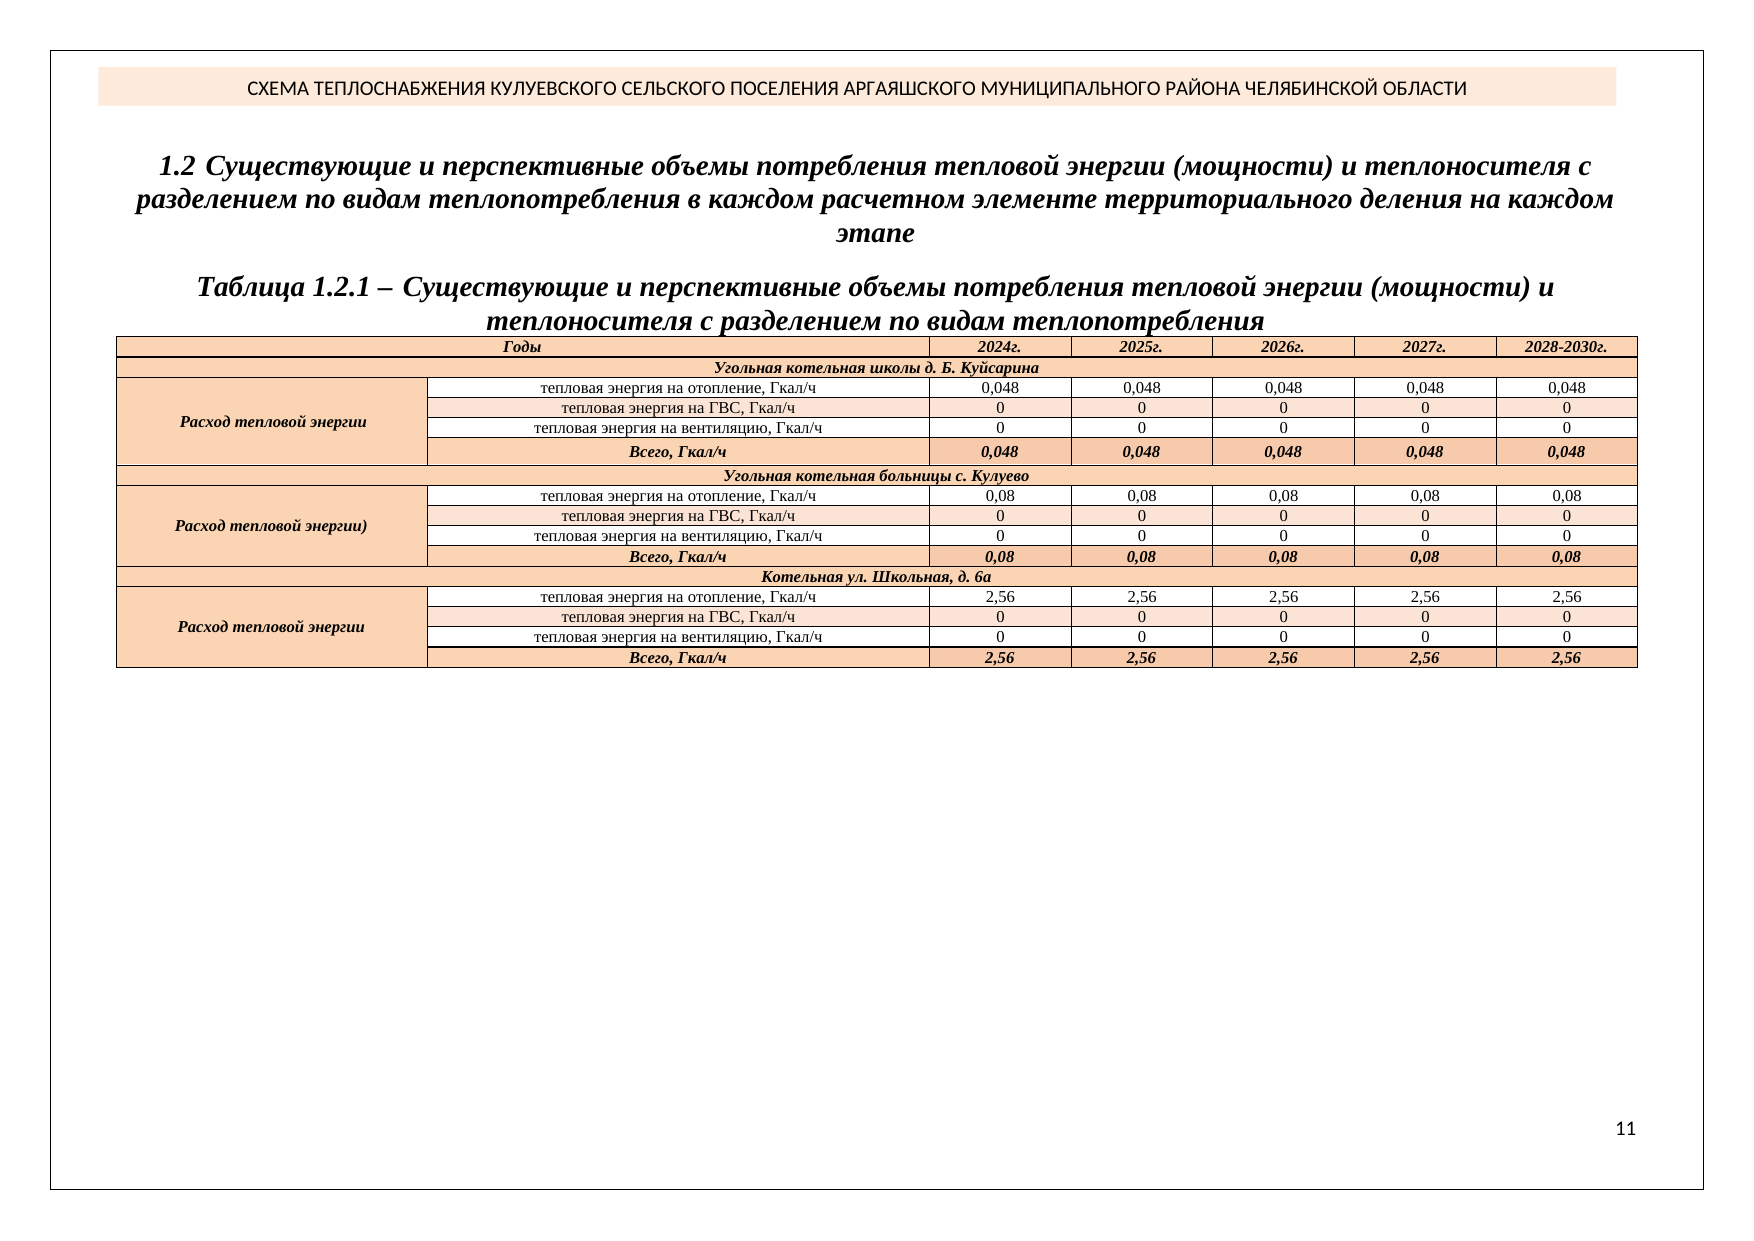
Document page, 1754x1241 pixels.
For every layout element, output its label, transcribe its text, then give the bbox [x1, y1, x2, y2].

table_cell 0 [1072, 627, 1212, 646]
table_cell 0,08 [1497, 546, 1637, 566]
table_cell 0,08 [1213, 486, 1354, 505]
table_header 2028-2030г. [1497, 337, 1637, 356]
table_header 2027г. [1355, 337, 1496, 356]
table_cell 0 [1213, 418, 1354, 437]
table_cell 0 [1497, 526, 1637, 545]
table_cell тепловая энергия на отопление, Гкал/ч [428, 587, 929, 606]
table_cell 0 [1355, 418, 1496, 437]
table_cell 0 [1072, 607, 1212, 626]
table_cell 0 [1355, 506, 1496, 525]
table_cell 0,048 [1355, 378, 1496, 397]
table_cell 0 [930, 506, 1071, 525]
table_cell Котельная ул. Школьная, д. 6а [117, 567, 1637, 586]
table_cell 0,08 [1072, 486, 1212, 505]
table_cell Всего, Гкал/ч [428, 438, 929, 464]
table_cell 0,08 [930, 486, 1071, 505]
table_cell 0,048 [1213, 378, 1354, 397]
table_cell Угольная котельная школы д. Б. Куйсарина [117, 358, 1637, 377]
table_cell 0,048 [1072, 378, 1212, 397]
table_cell 2,56 [1213, 587, 1354, 606]
text Таблица 1.2.1 – Существующие и перспективные объемы потребления тепловой энергии (мощности) и теплоносителя с разделением по видам теплопотребления [118, 269, 1636, 336]
table_cell 2,56 [930, 648, 1071, 667]
table_cell 0,048 [1355, 438, 1496, 464]
table_cell 2,56 [1213, 648, 1354, 667]
table_cell тепловая энергия на вентиляцию, Гкал/ч [428, 526, 929, 545]
table_cell тепловая энергия на ГВС, Гкал/ч [428, 398, 929, 417]
table_cell 0,08 [1355, 486, 1496, 505]
table_cell 0 [1497, 506, 1637, 525]
table_cell 0,048 [1497, 438, 1637, 464]
table_cell 0 [930, 418, 1071, 437]
table_cell 0,08 [1355, 546, 1496, 566]
table_cell 0,048 [930, 438, 1071, 464]
table_cell Расход тепловой энергии) [117, 486, 427, 566]
table_cell 0,08 [930, 546, 1071, 566]
table_cell 2,56 [1355, 648, 1496, 667]
table_cell 0 [1213, 607, 1354, 626]
table_cell 0,08 [1497, 486, 1637, 505]
table_header 2025г. [1072, 337, 1212, 356]
table_cell 0,048 [1072, 438, 1212, 464]
table_cell 2,56 [1497, 587, 1637, 606]
table_header 2024г. [930, 337, 1071, 356]
table_cell 0 [1497, 398, 1637, 417]
table_cell 0 [1072, 398, 1212, 417]
table_cell 0 [1213, 398, 1354, 417]
table_cell 0 [1072, 418, 1212, 437]
table_cell Всего, Гкал/ч [428, 546, 929, 566]
table_cell 0 [1355, 398, 1496, 417]
table_cell 0 [1213, 506, 1354, 525]
table_cell 2,56 [1355, 587, 1496, 606]
table_cell 2,56 [1072, 587, 1212, 606]
table_cell 2,56 [930, 587, 1071, 606]
table_cell тепловая энергия на вентиляцию, Гкал/ч [428, 627, 929, 646]
table_cell тепловая энергия на отопление, Гкал/ч [428, 378, 929, 397]
table_cell 2,56 [1497, 648, 1637, 667]
table_cell 0 [1355, 526, 1496, 545]
table_cell тепловая энергия на ГВС, Гкал/ч [428, 506, 929, 525]
table_cell 0,08 [1072, 546, 1212, 566]
table_cell 0 [1355, 607, 1496, 626]
table_cell 0 [1213, 627, 1354, 646]
table_cell тепловая энергия на вентиляцию, Гкал/ч [428, 418, 929, 437]
table_cell Расход тепловой энергии [117, 587, 427, 667]
table_cell 0 [1072, 506, 1212, 525]
table_cell тепловая энергия на отопление, Гкал/ч [428, 486, 929, 505]
table_cell 0,048 [1497, 378, 1637, 397]
table_cell 0,048 [930, 378, 1071, 397]
table_cell 0 [930, 398, 1071, 417]
table_cell 0 [1355, 627, 1496, 646]
table_cell 0 [930, 627, 1071, 646]
table_cell 0 [1497, 627, 1637, 646]
table_cell 0,048 [1213, 438, 1354, 464]
table_cell 0 [930, 607, 1071, 626]
table_cell 0 [930, 526, 1071, 545]
table_header 2026г. [1213, 337, 1354, 356]
table_cell Угольная котельная больницы с. Кулуево [117, 466, 1637, 485]
table_cell 0 [1213, 526, 1354, 545]
text 1.2 Существующие и перспективные объемы потребления тепловой энергии (мощности) и теплоносителя с разделением по видам теплопотребления в каждом расчетном элементе территориального деления на каждом этапе [118, 148, 1636, 248]
table_cell 0,08 [1213, 546, 1354, 566]
table_cell тепловая энергия на ГВС, Гкал/ч [428, 607, 929, 626]
table_header Годы [117, 337, 929, 356]
table_cell 0 [1497, 418, 1637, 437]
table_cell Всего, Гкал/ч [428, 648, 929, 667]
table_cell Расход тепловой энергии [117, 378, 427, 464]
table_cell 0 [1072, 526, 1212, 545]
table_cell 2,56 [1072, 648, 1212, 667]
table_cell 0 [1497, 607, 1637, 626]
